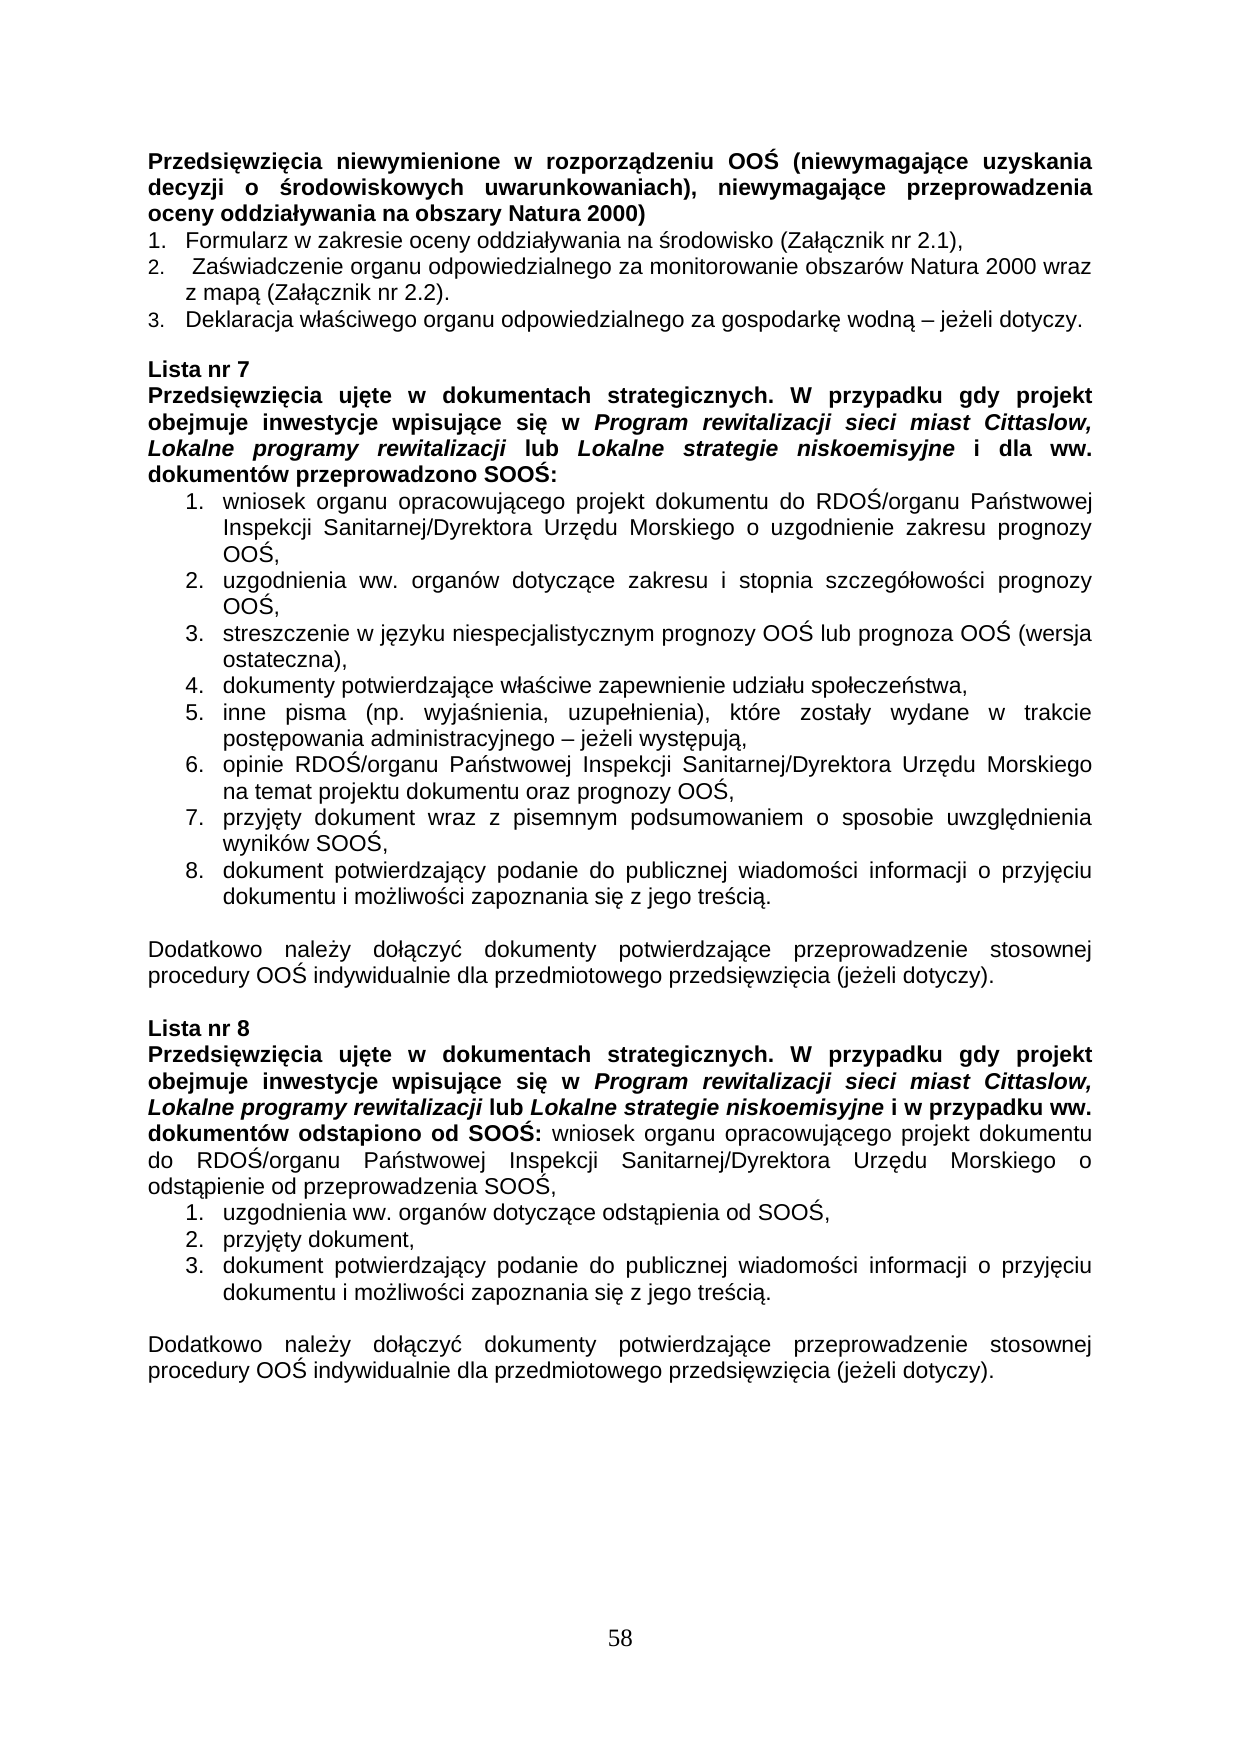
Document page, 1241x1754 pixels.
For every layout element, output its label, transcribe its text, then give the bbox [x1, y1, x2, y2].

list przyjęty dokument wraz z pisemnym podsumowaniem o sposobie uwzględnienia wyników SOOŚ, [185, 804, 1093, 857]
list Zaświadczenie organu odpowiedzialnego za monitorowanie obszarów Natura 2000 wraz z mapą (Załącznik nr 2.2). [148, 253, 1093, 306]
list streszczenie w języku niespecjalistycznym prognozy OOŚ lub prognoza OOŚ (wersja ostateczna), [185, 619, 1093, 672]
list dokument potwierdzający podanie do publicznej wiadomości informacji o przyjęciu dokumentu i możliwości zapoznania się z jego treścią. [185, 857, 1093, 909]
list inne pisma (np. wyjaśnienia, uzupełnienia), które zostały wydane w trakcie postępowania administracyjnego – jeżeli występują, [185, 699, 1093, 751]
text Lista nr 8 [148, 1015, 1093, 1041]
text Dodatkowo należy dołączyć dokumenty potwierdzające przeprowadzenie stosownej procedury OOŚ indywidualnie dla przedmiotowego przedsięwzięcia (jeżeli dotyczy). [148, 936, 1093, 988]
text Przedsięwzięcia ujęte w dokumentach strategicznych. W przypadku gdy projekt obejmuje inwestycje wpisujące się w Program rewitalizacji sieci miast Cittaslow, Lokalne programy rewitalizacji lub Lokalne strategie niskoemisyjne i w przypadku ww. dokumentów odstapiono od SOOŚ: wniosek organu opracowującego projekt dokumentu do RDOŚ/organu Państwowej Inspekcji Sanitarnej/Dyrektora Urzędu Morskiego o odstąpienie od przeprowadzenia SOOŚ, [148, 1041, 1093, 1199]
list uzgodnienia ww. organów dotyczące odstąpienia od SOOŚ, [185, 1199, 1093, 1226]
list Formularz w zakresie oceny oddziaływania na środowisko (Załącznik nr 2.1), [148, 227, 1093, 253]
text Przedsięwzięcia niewymienione w rozporządzeniu OOŚ (niewymagające uzyskania decyzji o środowiskowych uwarunkowaniach), niewymagające przeprowadzenia oceny oddziaływania na obszary Natura 2000) [148, 148, 1093, 227]
list przyjęty dokument, [185, 1226, 1093, 1252]
list wniosek organu opracowującego projekt dokumentu do RDOŚ/organu Państwowej Inspekcji Sanitarnej/Dyrektora Urzędu Morskiego o uzgodnienie zakresu prognozy OOŚ, [185, 488, 1093, 567]
list Deklaracja właściwego organu odpowiedzialnego za gospodarkę wodną – jeżeli dotyczy. [148, 306, 1093, 332]
list opinie RDOŚ/organu Państwowej Inspekcji Sanitarnej/Dyrektora Urzędu Morskiego na temat projektu dokumentu oraz prognozy OOŚ, [185, 751, 1093, 804]
list uzgodnienia ww. organów dotyczące zakresu i stopnia szczegółowości prognozy OOŚ, [185, 567, 1093, 619]
text Przedsięwzięcia ujęte w dokumentach strategicznych. W przypadku gdy projekt obejmuje inwestycje wpisujące się w Program rewitalizacji sieci miast Cittaslow, Lokalne programy rewitalizacji lub Lokalne strategie niskoemisyjne i dla ww. dokumentów przeprowadzono SOOŚ: [148, 382, 1093, 488]
text Lista nr 7 [148, 356, 1093, 382]
list dokument potwierdzający podanie do publicznej wiadomości informacji o przyjęciu dokumentu i możliwości zapoznania się z jego treścią. [185, 1252, 1093, 1305]
list dokumenty potwierdzające właściwe zapewnienie udziału społeczeństwa, [185, 672, 1093, 699]
text Dodatkowo należy dołączyć dokumenty potwierdzające przeprowadzenie stosownej procedury OOŚ indywidualnie dla przedmiotowego przedsięwzięcia (jeżeli dotyczy). [148, 1331, 1093, 1384]
